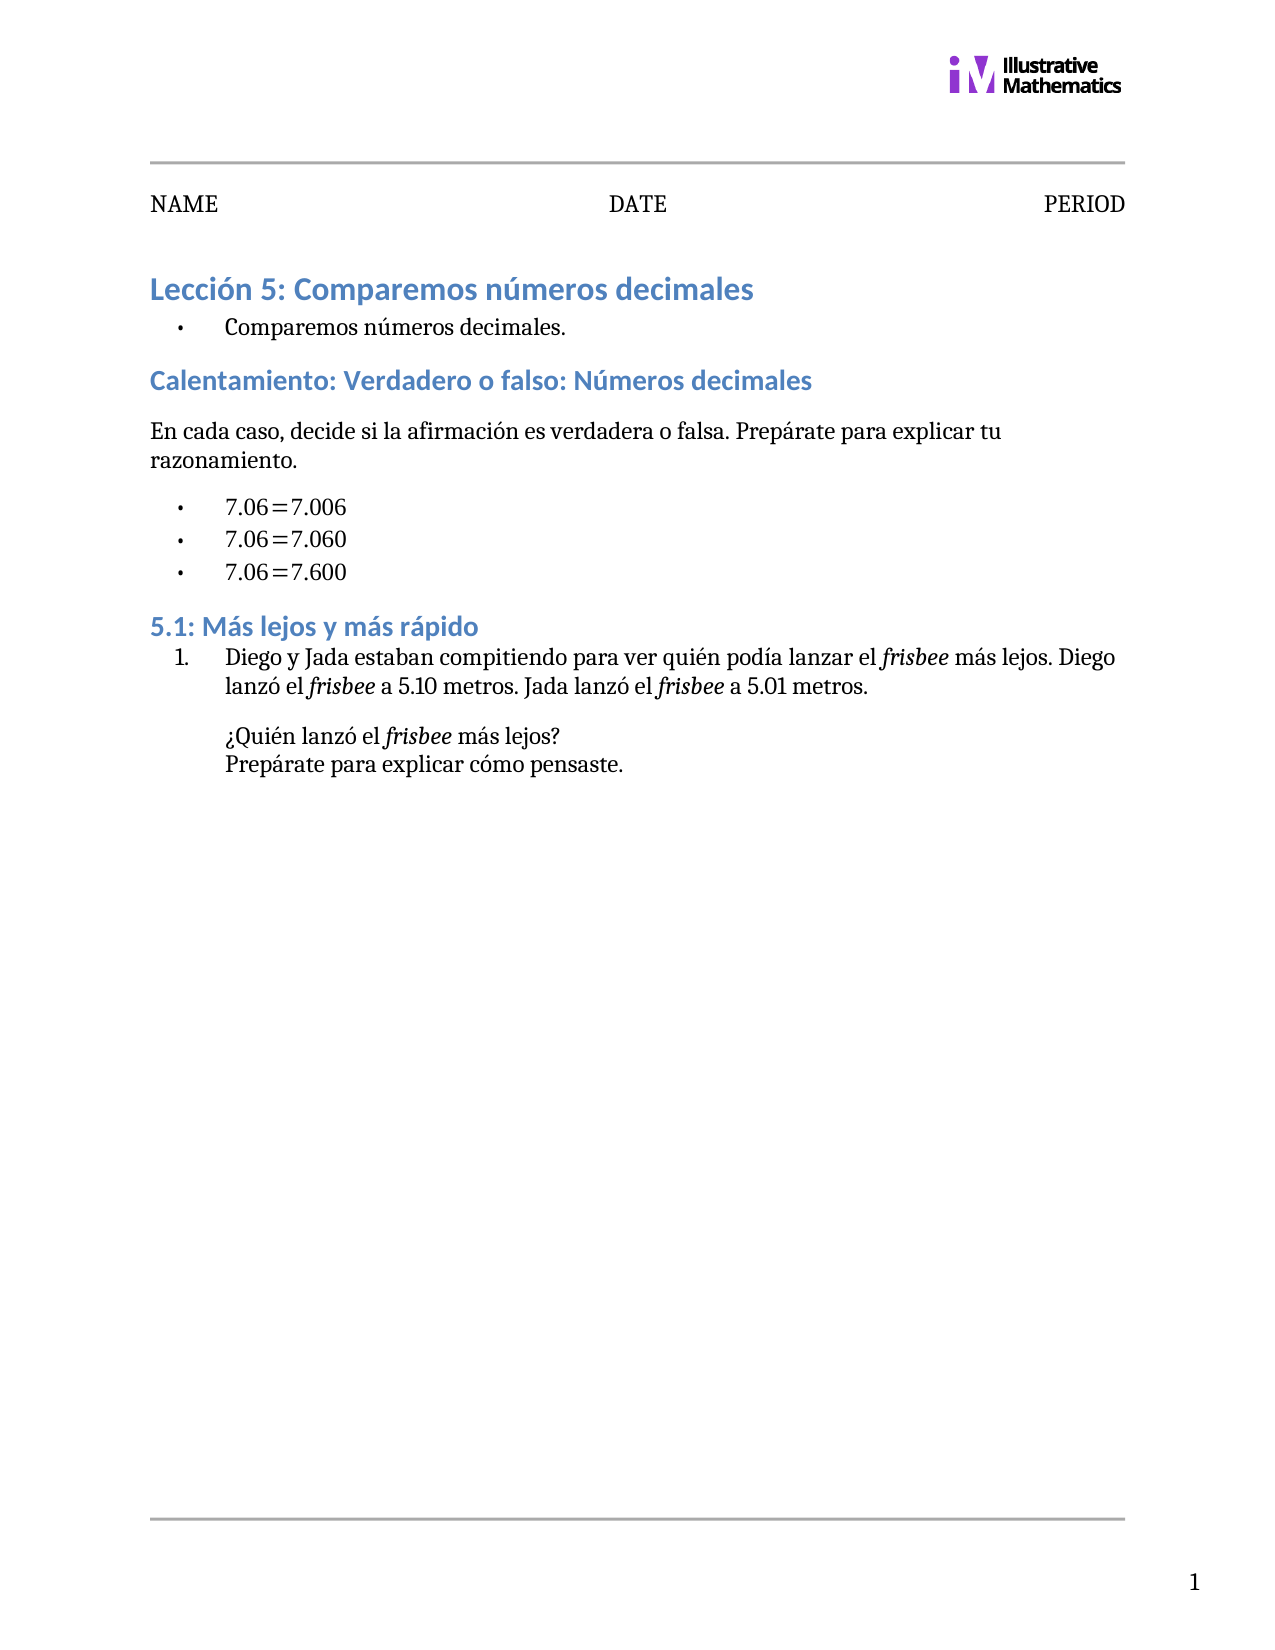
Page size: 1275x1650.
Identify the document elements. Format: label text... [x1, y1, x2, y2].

subtitle Calentamiento: Verdadero o falso: Números decimales [150, 362, 1125, 398]
list Comparemos números decimales. [175, 313, 1125, 342]
subtitle 5.1: Más lejos y más rápido [150, 608, 1125, 643]
list ¿Quién lanzó el frisbee más lejos? Prepárate para explicar cómo pensaste. [175, 722, 1125, 779]
list Diego y Jada estaban compitiendo para ver quién podía lanzar el frisbee más lejos. Diego lanzó el frisbee a 5.10 metros. Jada lanzó el frisbee a 5.01 metros. [175, 643, 1125, 701]
subtitle Lección 5: Comparemos números decimales [150, 268, 1125, 309]
text En cada caso, decide si la afirmación es verdadera o falsa. Prepárate para explicar tu razonamiento. [150, 417, 1125, 474]
picture [949, 55, 1121, 93]
